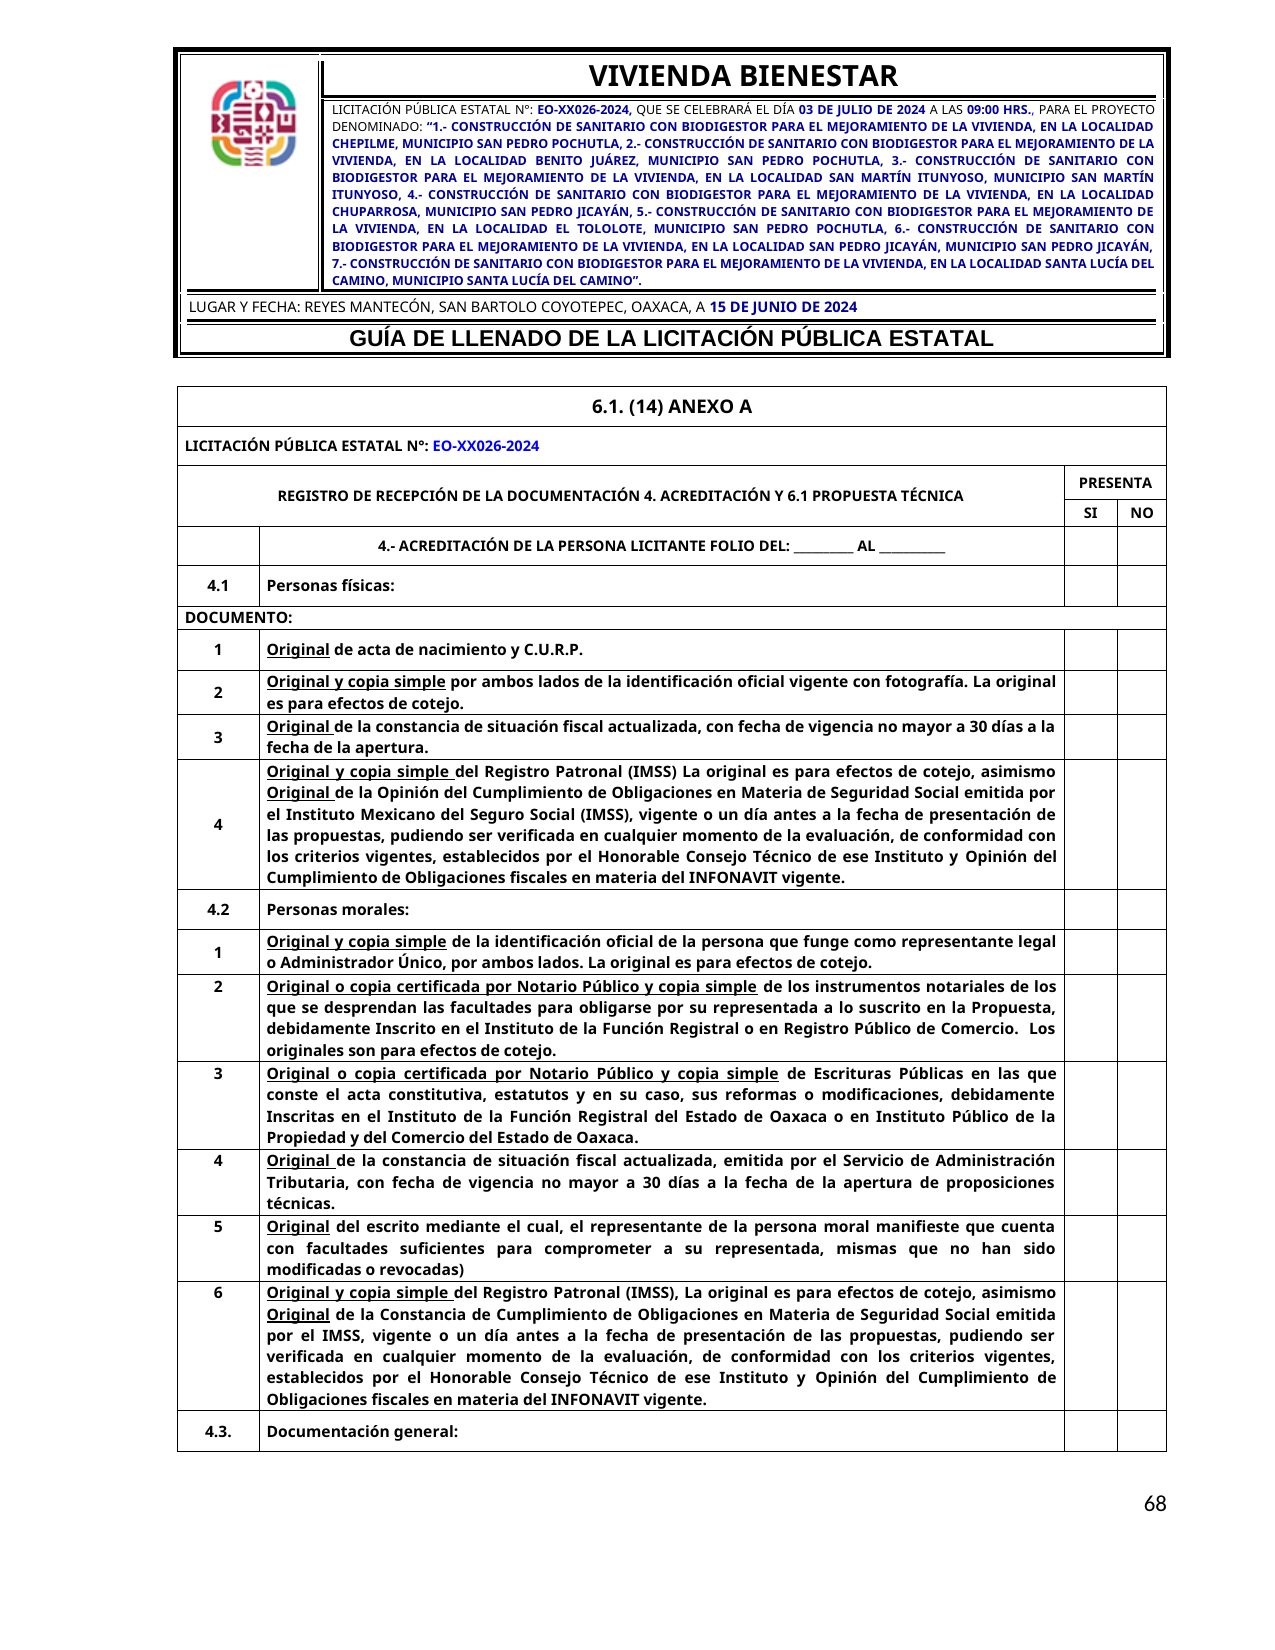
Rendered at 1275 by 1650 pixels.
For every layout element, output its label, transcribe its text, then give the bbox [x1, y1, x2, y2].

table_cell [1065, 930, 1117, 974]
table_cell NO [1118, 500, 1166, 526]
table_cell Original y copia simple por ambos lados de la identificación oficial vigente con fotografía. La original es para efectos de cotejo. [260, 671, 1064, 714]
table_cell 1 [178, 630, 259, 669]
table_cell [1065, 527, 1117, 564]
table_cell [1065, 715, 1117, 759]
table_cell [1118, 566, 1166, 606]
table_cell 4 [178, 760, 259, 889]
table_cell REGISTRO DE RECEPCIÓN DE LA DOCUMENTACIÓN 4. ACREDITACIÓN Y 6.1 PROPUESTA TÉCNICA [178, 466, 1064, 526]
table_cell [1065, 1216, 1117, 1281]
table_cell 4 [178, 1150, 259, 1214]
table_cell 3 [178, 1062, 259, 1148]
table_cell [1065, 760, 1117, 889]
table_cell Original o copia certificada por Notario Público y copia simple de Escrituras Públicas en las que conste el acta constitutiva, estatutos y en su caso, sus reformas o modificaciones, debidamente Inscritas en el Instituto de la Función Registral del Estado de Oaxaca o en Instituto Público de la Propiedad y del Comercio del Estado de Oaxaca. [260, 1062, 1064, 1148]
picture [200, 73, 307, 172]
table_cell Original de la constancia de situación fiscal actualizada, con fecha de vigencia no mayor a 30 días a la fecha de la apertura. [260, 715, 1064, 759]
table_cell Original del escrito mediante el cual, el representante de la persona moral manifieste que cuenta con facultades suficientes para comprometer a su representada, mismas que no han sido modificadas o revocadas) [260, 1216, 1064, 1281]
table_cell 2 [178, 671, 259, 714]
table_cell [1065, 630, 1117, 669]
table_cell DOCUMENTO: [178, 607, 1166, 629]
table_cell [1065, 890, 1117, 929]
table_cell [1065, 1062, 1117, 1148]
table_cell 6 [178, 1282, 259, 1410]
table_cell Original de acta de nacimiento y C.U.R.P. [260, 630, 1064, 669]
table_cell [1118, 527, 1166, 564]
table_cell 2 [178, 975, 259, 1061]
table_cell Personas morales: [260, 890, 1064, 929]
table_cell 4.- ACREDITACIÓN DE LA PERSONA LICITANTE FOLIO DEL: __________ AL ___________ [260, 527, 1064, 564]
table_cell [178, 527, 259, 564]
table_cell SI [1065, 500, 1117, 526]
table_cell [1118, 890, 1166, 929]
table_cell Original y copia simple de la identificación oficial de la persona que funge como representante legal o Administrador Único, por ambos lados. La original es para efectos de cotejo. [260, 930, 1064, 974]
table_cell Documentación general: [260, 1411, 1064, 1451]
table_cell 5 [178, 1216, 259, 1281]
table_cell 1 [178, 930, 259, 974]
table_cell [1118, 1411, 1166, 1451]
table_cell [1065, 671, 1117, 714]
table_cell 4.3. [178, 1411, 259, 1451]
table_cell [1118, 715, 1166, 759]
table_cell [1065, 975, 1117, 1061]
table_cell 3 [178, 715, 259, 759]
table_header 6.1. (14) ANEXO A [178, 387, 1166, 426]
table_cell [1065, 566, 1117, 606]
table_cell [1118, 760, 1166, 889]
table_cell [1118, 975, 1166, 1061]
table_cell Original o copia certificada por Notario Público y copia simple de los instrumentos notariales de los que se desprendan las facultades para obligarse por su representada a lo suscrito en la Propuesta, debidamente Inscrito en el Instituto de la Función Registral o en Registro Público de Comercio. Los originales son para efectos de cotejo. [260, 975, 1064, 1061]
table_cell [1118, 630, 1166, 669]
table_cell Personas físicas: [260, 566, 1064, 606]
table_cell [1118, 1216, 1166, 1281]
table_cell LICITACIÓN PÚBLICA ESTATAL N°: EO-XX026-2024 [178, 427, 1166, 465]
table_cell [1118, 671, 1166, 714]
table_cell [1118, 930, 1166, 974]
table_cell 4.2 [178, 890, 259, 929]
table_cell Original y copia simple del Registro Patronal (IMSS), La original es para efectos de cotejo, asimismo Original de la Constancia de Cumplimiento de Obligaciones en Materia de Seguridad Social emitida por el IMSS, vigente o un día antes a la fecha de presentación de las propuestas, pudiendo ser verificada en cualquier momento de la evaluación, de conformidad con los criterios vigentes, establecidos por el Honorable Consejo Técnico de ese Instituto y Opinión del Cumplimiento de Obligaciones fiscales en materia del INFONAVIT vigente. [260, 1282, 1064, 1410]
table_cell [1065, 1411, 1117, 1451]
table_cell PRESENTA [1065, 466, 1166, 499]
table_cell [1065, 1282, 1117, 1410]
table_cell 4.1 [178, 566, 259, 606]
table_cell [1118, 1150, 1166, 1214]
table_cell [1118, 1062, 1166, 1148]
table_cell Original y copia simple del Registro Patronal (IMSS) La original es para efectos de cotejo, asimismo Original de la Opinión del Cumplimiento de Obligaciones en Materia de Seguridad Social emitida por el Instituto Mexicano del Seguro Social (IMSS), vigente o un día antes a la fecha de presentación de las propuestas, pudiendo ser verificada en cualquier momento de la evaluación, de conformidad con los criterios vigentes, establecidos por el Honorable Consejo Técnico de ese Instituto y Opinión del Cumplimiento de Obligaciones fiscales en materia del INFONAVIT vigente. [260, 760, 1064, 889]
table_cell Original de la constancia de situación fiscal actualizada, emitida por el Servicio de Administración Tributaria, con fecha de vigencia no mayor a 30 días a la fecha de la apertura de proposiciones técnicas. [260, 1150, 1064, 1214]
table_cell [1118, 1282, 1166, 1410]
table_cell [1065, 1150, 1117, 1214]
